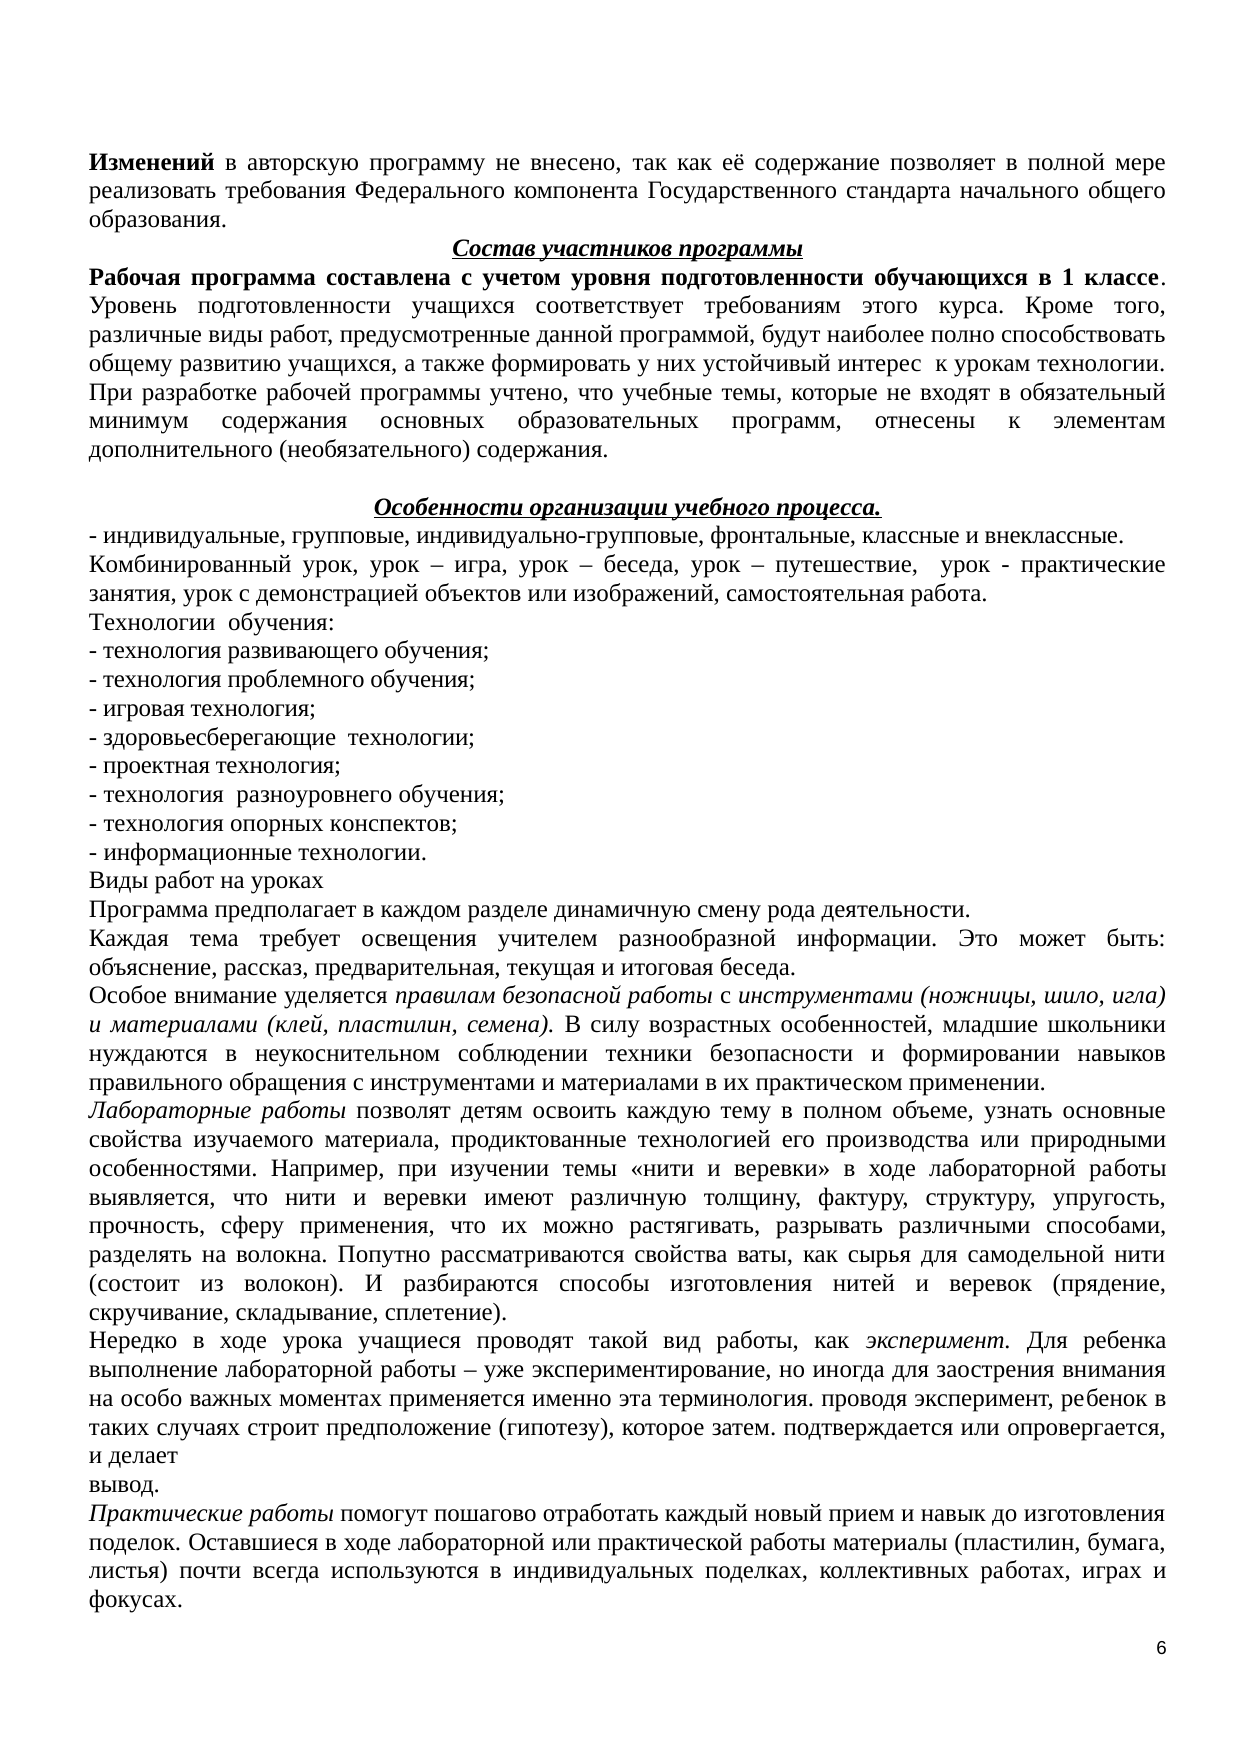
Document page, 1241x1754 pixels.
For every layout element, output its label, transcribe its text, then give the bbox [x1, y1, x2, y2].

text вывод. [89, 1469, 1166, 1498]
text - информационные технологии. [89, 837, 1166, 866]
text Рабочая программа составлена с учетом уровня подготовленности обучающихся в 1 классе. Уровень подготовленности учащихся соответствует требованиям этого курса. Кроме того, различные виды работ, предусмотренные данной программой, будут наиболее полно способствовать общему развитию учащихся, а также формировать у них устойчивый интерес к урокам технологии. При разработке рабочей программы учтено, что учебные темы, которые не входят в обязательный минимум содержания основных образовательных программ, отнесены к элементам дополнительного (необязательного) содержания. [89, 262, 1166, 463]
text - технология развивающего обучения; [89, 636, 1166, 664]
text - технология разноуровнего обучения; [89, 779, 1166, 808]
text Состав участников программы [89, 233, 1166, 262]
text Программа предполагает в каждом разделе динамичную смену рода деятельности. [89, 894, 1166, 923]
text Виды работ на уроках [89, 866, 1166, 894]
text Нередко в ходе урока учащиеся проводят такой вид работы, как эксперимент. Для ребенка выполнение лабораторной работы – уже экспериментирование, но иногда для заострения внимания на особо важных моментах применяется именно эта терминология. проводя эксперимент, ребенок в таких случаях строит предположение (гипотезу), которое затем. подтверждается или опровергается, и делает [89, 1326, 1166, 1469]
text Каждая тема требует освещения учителем разнообразной информации. Это может быть: объяснение, рассказ, предварительная, текущая и итоговая беседа. [89, 923, 1166, 981]
text Практические работы помогут пошагово отработать каждый новый прием и навык до изготовления поделок. Оставшиеся в ходе лабораторной или практической работы материалы (пластилин, бумага, листья) почти всегда используются в индивидуальных поделках, коллективных работах, играх и фокусах. [89, 1498, 1166, 1613]
text - технология опорных конспектов; [89, 808, 1166, 837]
text - игровая технология; [89, 693, 1166, 722]
text Комбинированный урок, урок – игра, урок – беседа, урок – путешествие, урок - практические занятия, урок с демонстрацией объектов или изображений, самостоятельная работа. [89, 549, 1166, 607]
text Лабораторные работы позволят детям освоить каждую тему в полном объеме, узнать основные свойства изучаемого материала, продиктованные технологией его производства или природными особенностями. Например, при изучении темы «нити и веревки» в ходе лабораторной работы выявляется, что нити и веревки имеют различную толщину, фактуру, структуру, упругость, прочность, сферу применения, что их можно растягивать, разрывать различными способами, разделять на волокна. Попутно рассматриваются свойства ваты, как сырья для самодельной нити (состоит из волокон). И разбираются способы изготовления нитей и веревок (прядение, скручивание, складывание, сплетение). [89, 1096, 1166, 1326]
text Технологии обучения: [89, 607, 1166, 636]
text - технология проблемного обучения; [89, 664, 1166, 693]
text Изменений в авторскую программу не внесено, так как её содержание позволяет в полной мере реализовать требования Федерального компонента Государственного стандарта начального общего образования. [89, 147, 1166, 233]
text - индивидуальные, групповые, индивидуально-групповые, фронтальные, классные и внеклассные. [89, 521, 1166, 549]
text Особое внимание уделяется правилам безопасной работы с инструментами (ножницы, шило, игла) и материалами (клей, пластилин, семена). В силу возрастных особенностей, младшие школьники нуждаются в неукоснительном соблюдении техники безопасности и формировании навыков правильного обращения с инструментами и материалами в их практическом применении. [89, 981, 1166, 1096]
text Особенности организации учебного процесса. [89, 492, 1166, 521]
text - здоровьесберегающие технологии; [89, 722, 1166, 751]
text - проектная технология; [89, 751, 1166, 779]
